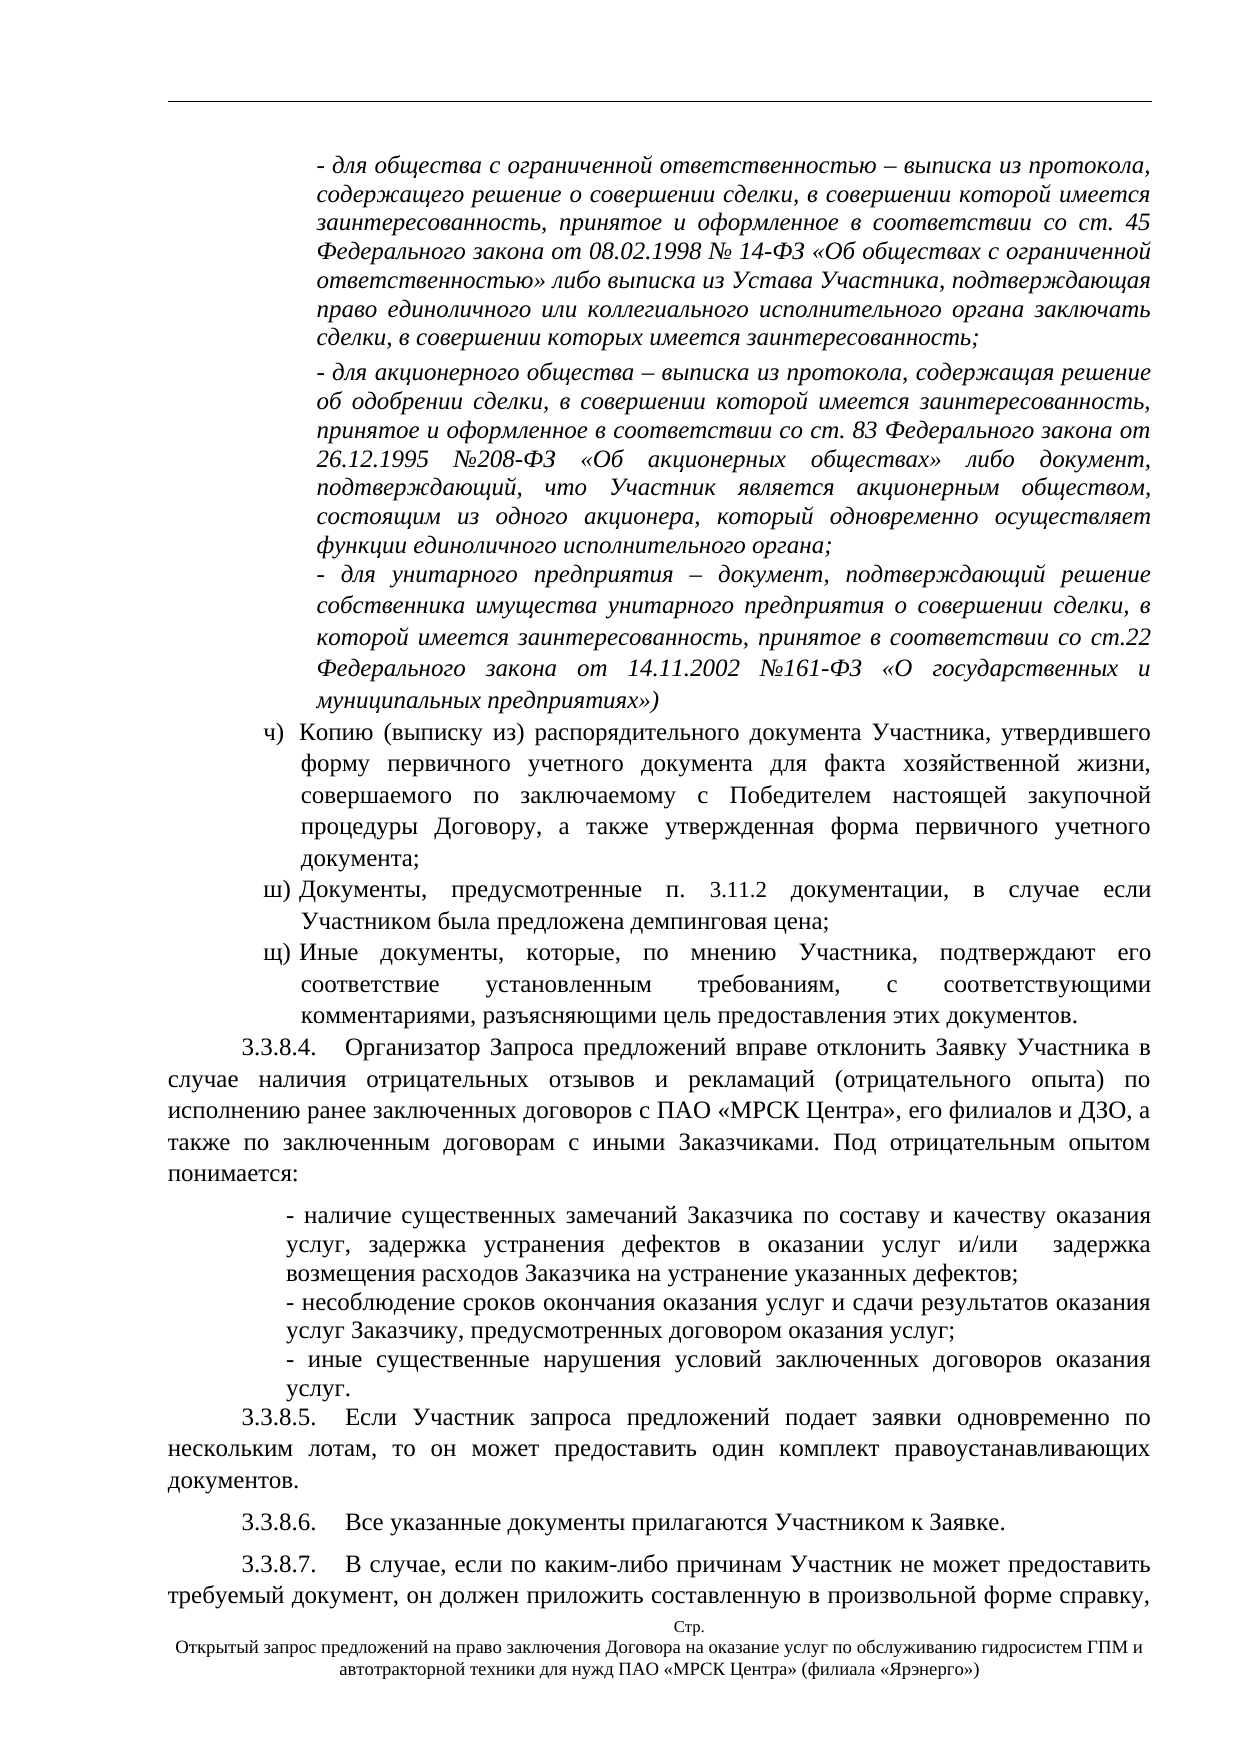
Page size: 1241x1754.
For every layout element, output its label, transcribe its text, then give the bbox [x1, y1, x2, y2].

list Все указанные документы прилагаются Участником к Заявке. [168, 1507, 1152, 1536]
list Копию (выписку из) распорядительного документа Участника, утвердившего форму первичного учетного документа для факта хозяйственной жизни, совершаемого по заключаемому с Победителем настоящей закупочной процедуры Договору, а также утвержденная форма первичного учетного документа; [263, 717, 1152, 872]
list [168, 1549, 1152, 1609]
list Иные документы, которые, по мнению Участника, подтверждают его соответствие установленным требованиям, с соответствующими комментариями, разъясняющими цель предоставления этих документов. [263, 937, 1152, 1029]
list Организатор Запроса предложений вправе отклонить Заявку Участника в случае наличия отрицательных отзывов и рекламаций (отрицательного опыта) по исполнению ранее заключенных договоров с ПАО «МРСК Центра», его филиалов и ДЗО, а также по заключенным договорам с иными Заказчиками. Под отрицательным опытом понимается: [168, 1032, 1152, 1187]
list - наличие существенных замечаний Заказчика по составу и качеству оказания услуг, задержка устранения дефектов в оказании услуг и/или задержка возмещения расходов Заказчика на устранение указанных дефектов; [286, 1200, 1152, 1287]
list - для акционерного общества – выписка из протокола, содержащая решение об одобрении сделки, в совершении которой имеется заинтересованность, принятое и оформленное в соответствии со ст. 83 Федерального закона от 26.12.1995 №208-ФЗ «Об акционерных обществах» либо документ, подтверждающий, что Участник является акционерным обществом, состоящим из одного акционера, который одновременно осуществляет функции единоличного исполнительного органа; [316, 357, 1152, 559]
list - для унитарного предприятия – документ, подтверждающий решение собственника имущества унитарного предприятия о совершении сделки, в которой имеется заинтересованность, принятое в соответствии со ст.22 Федерального закона от 14.11.2002 №161-ФЗ «О государственных и муниципальных предприятиях») [316, 559, 1152, 714]
list Если Участник запроса предложений подает заявки одновременно по нескольким лотам, то он может предоставить один комплект правоустанавливающих документов. [168, 1402, 1152, 1493]
list - иные существенные нарушения условий заключенных договоров оказания услуг. [286, 1344, 1152, 1402]
list Документы, предусмотренные п. 3.11.2 документации, в случае если Участником была предложена демпинговая цена; [263, 874, 1152, 935]
list - несоблюдение сроков окончания оказания услуг и сдачи результатов оказания услуг Заказчику, предусмотренных договором оказания услуг; [286, 1287, 1152, 1344]
list - для общества с ограниченной ответственностью – выписка из протокола, содержащего решение о совершении сделки, в совершении которой имеется заинтересованность, принятое и оформленное в соответствии со ст. 45 Федерального закона от 08.02.1998 № 14-ФЗ «Об обществах с ограниченной ответственностью» либо выписка из Устава Участника, подтверждающая право единоличного или коллегиального исполнительного органа заключать сделки, в совершении которых имеется заинтересованность; [316, 150, 1152, 351]
